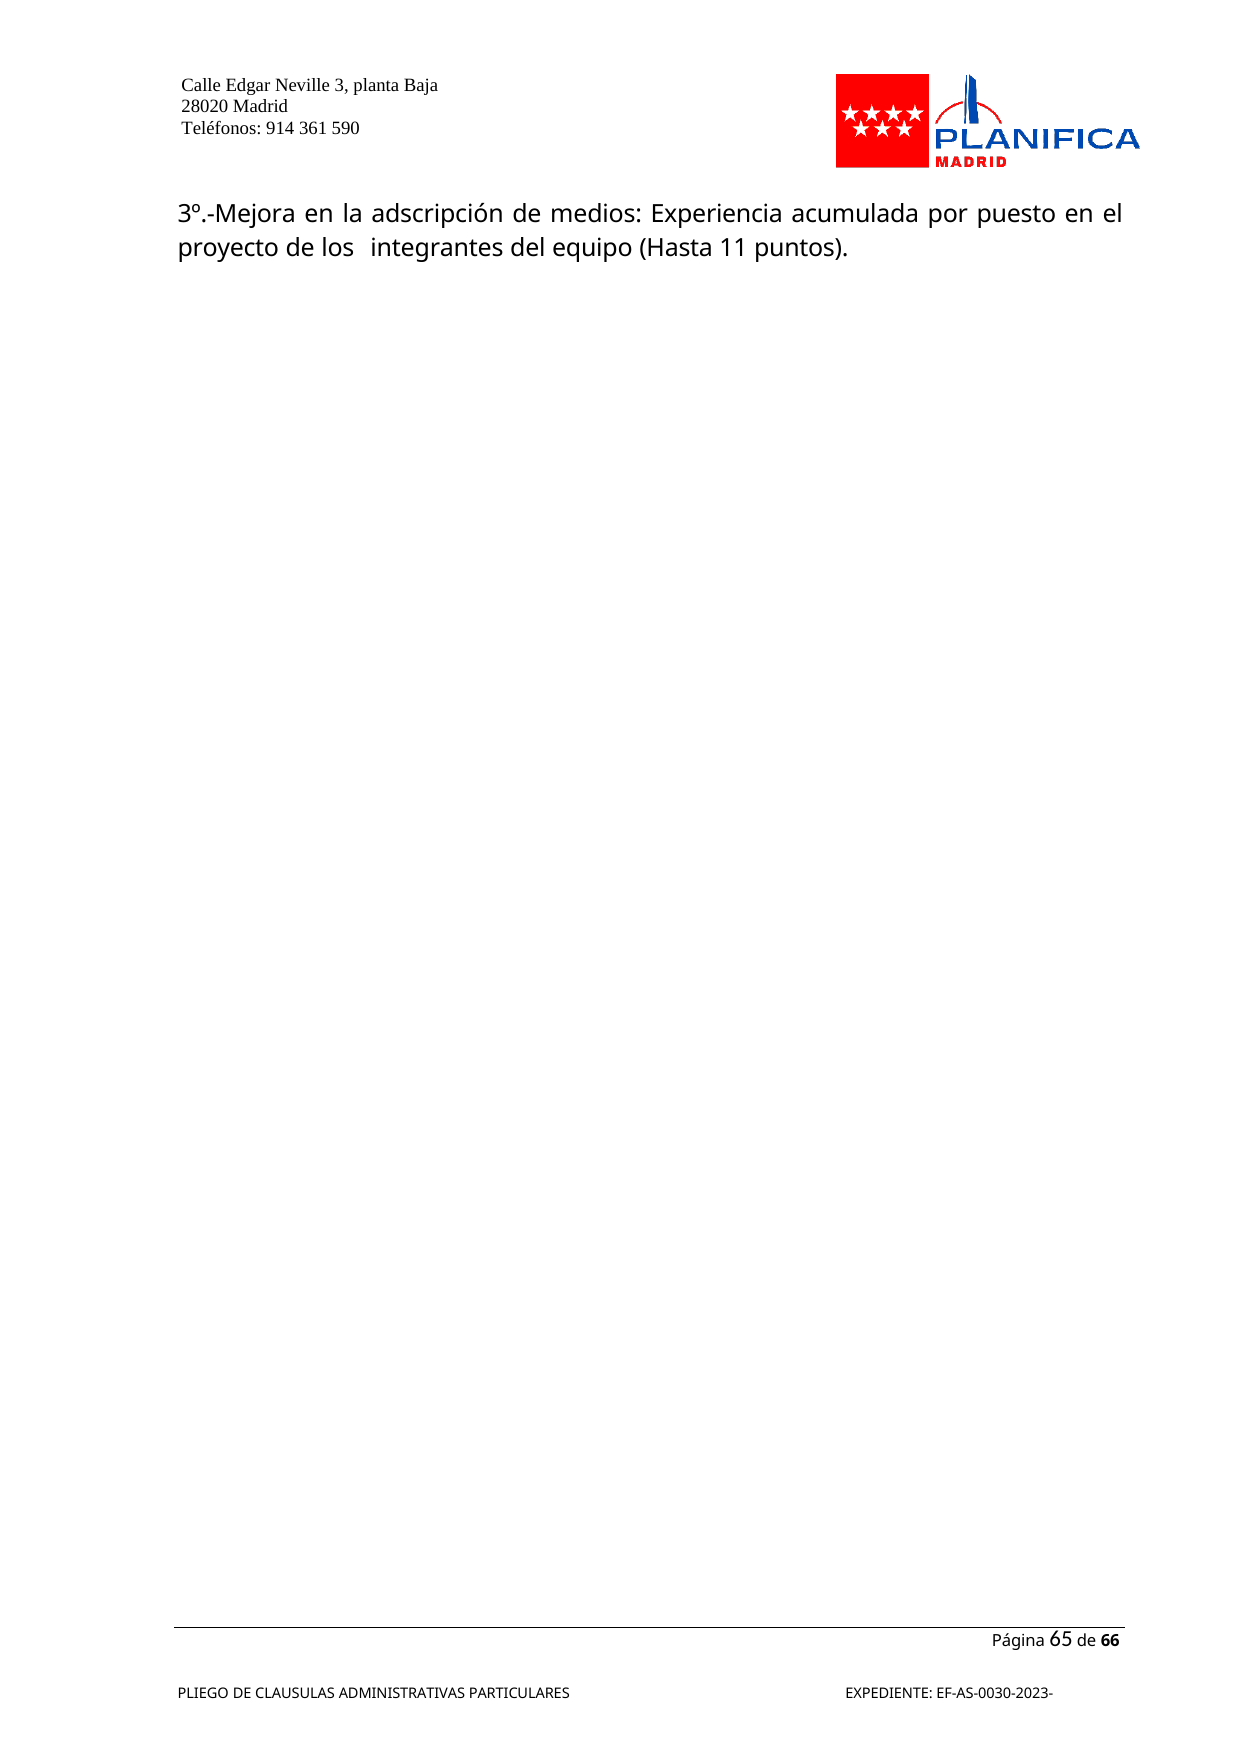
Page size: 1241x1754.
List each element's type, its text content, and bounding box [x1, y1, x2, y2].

text 3º.-Mejora en la adscripción de medios: Experiencia acumulada por puesto en el proyecto de los integrantes del equipo (Hasta 11 puntos). [177, 196, 1123, 264]
picture [835, 73, 1149, 168]
